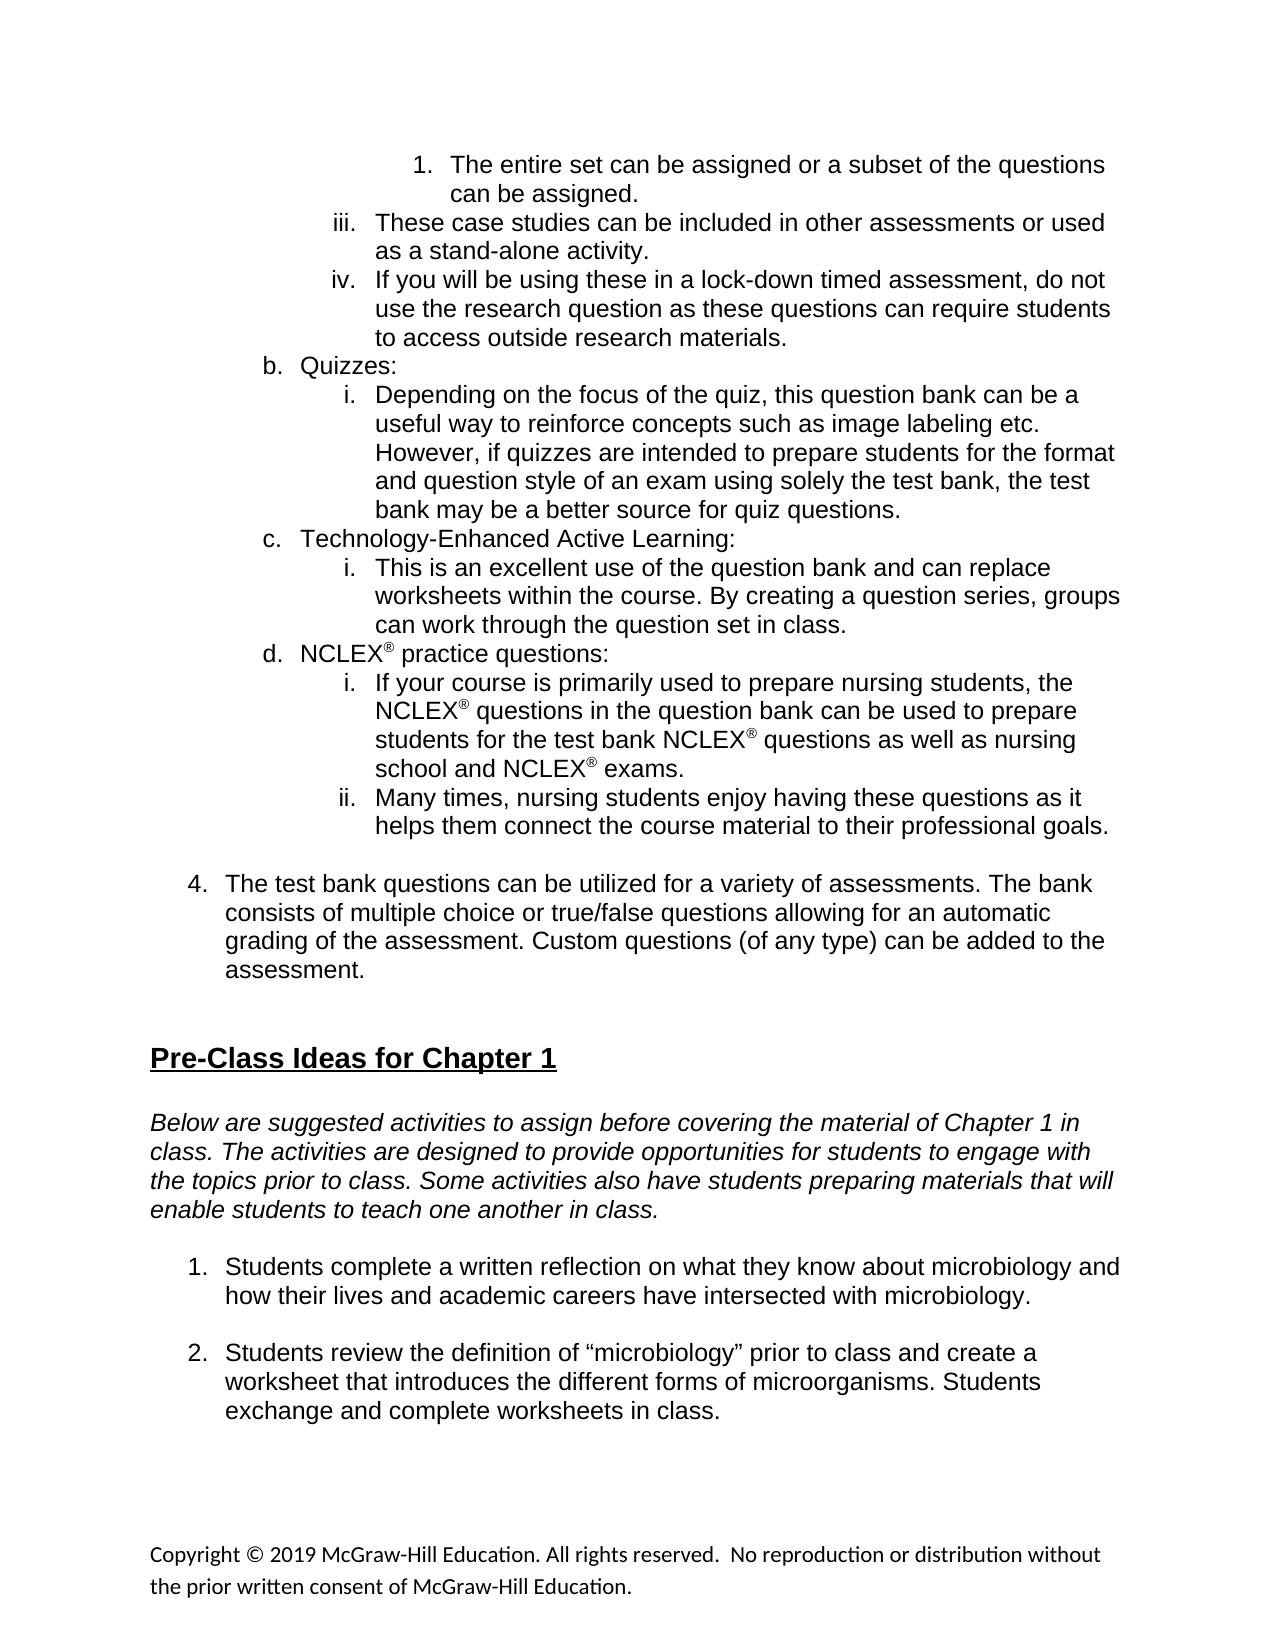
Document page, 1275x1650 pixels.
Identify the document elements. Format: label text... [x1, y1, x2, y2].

list Depending on the focus of the quiz, this question bank can be a useful way to reinforce concepts such as image labeling etc. However, if quizzes are intended to prepare students for the format and question style of an exam using solely the test bank, the test bank may be a better source for quiz questions. [356, 380, 1125, 524]
list These case studies can be included in other assessments or used as a stand-alone activity. [356, 207, 1125, 265]
list Technology-Enhanced Active Learning: [262, 524, 1125, 552]
text Below are suggested activities to assign before covering the material of Chapter 1 in class. The activities are designed to provide opportunities for students to engage with the topics prior to class. Some activities also have students preparing materials that will enable students to teach one another in class. [150, 1108, 1125, 1223]
list Many times, nursing students enjoy having these questions as it helps them connect the course material to their professional goals. [356, 782, 1125, 840]
text Pre-Class Ideas for Chapter 1 [150, 1041, 1125, 1075]
list The test bank questions can be utilized for a variety of assessments. The bank consists of multiple choice or true/false questions allowing for an automatic grading of the assessment. Custom questions (of any type) can be added to the assessment. [187, 869, 1125, 984]
list Quizzes: [262, 351, 1125, 380]
list If you will be using these in a lock-down timed assessment, do not use the research question as these questions can require students to access outside research materials. [356, 265, 1125, 351]
list If your course is primarily used to prepare nursing students, the NCLEX® questions in the question bank can be used to prepare students for the test bank NCLEX® questions as well as nursing school and NCLEX® exams. [356, 667, 1125, 782]
list Students complete a written reflection on what they know about microbiology and how their lives and academic careers have intersected with microbiology. [187, 1252, 1125, 1309]
list Students review the definition of “microbiology” prior to class and create a worksheet that introduces the different forms of microorganisms. Students exchange and complete worksheets in class. [187, 1338, 1125, 1424]
list NCLEX® practice questions: [262, 639, 1125, 667]
list This is an excellent use of the question bank and can replace worksheets within the course. By creating a question series, groups can work through the question set in class. [356, 552, 1125, 639]
list The entire set can be assigned or a subset of the questions can be assigned. [412, 150, 1125, 207]
